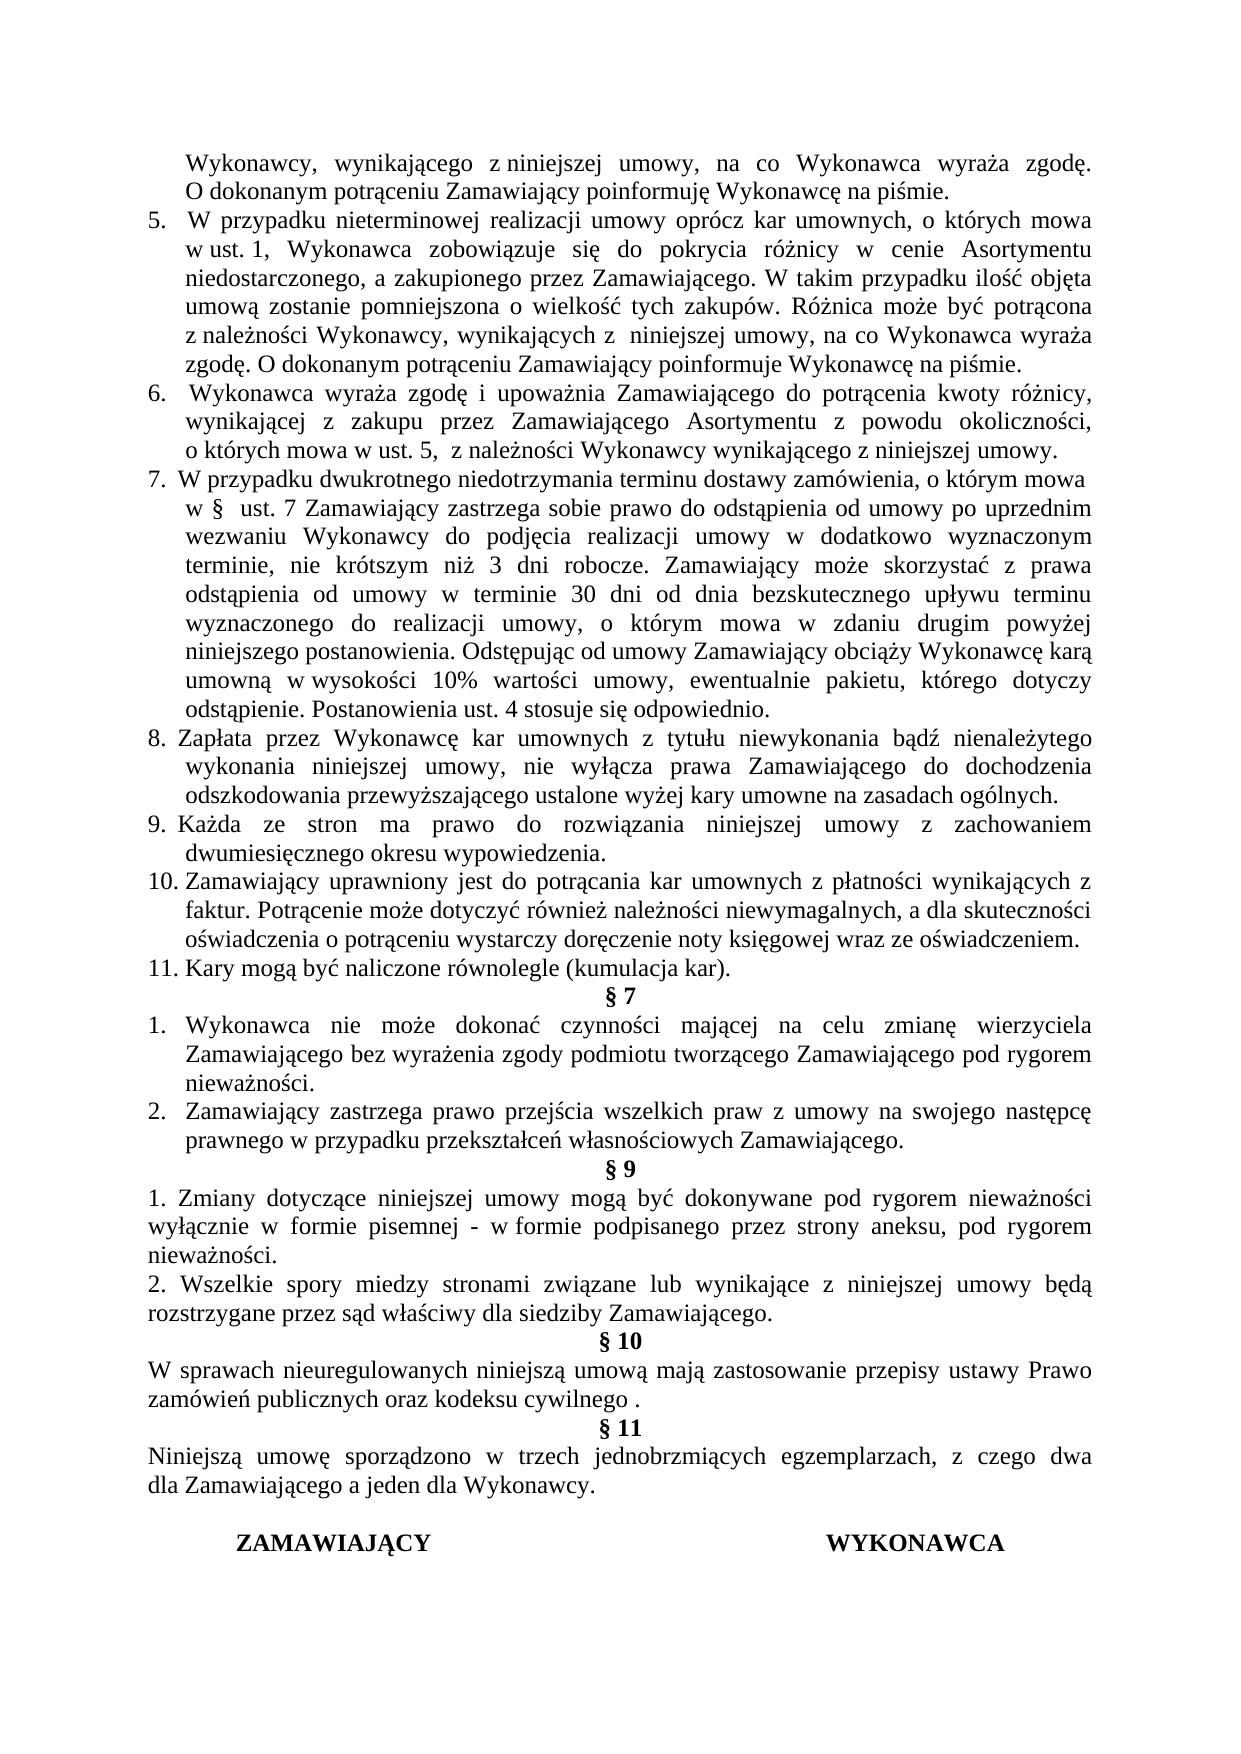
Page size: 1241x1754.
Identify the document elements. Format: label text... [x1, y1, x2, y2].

list Wykonawca wyraża zgodę i upoważnia Zamawiającego do potrącenia kwoty różnicy, wynikającej z zakupu przez Zamawiającego Asortymentu z powodu okoliczności, o których mowa w ust. 5, z należności Wykonawcy wynikającego z niniejszej umowy. [148, 378, 1093, 464]
text 2. Wszelkie spory miedzy stronami związane lub wynikające z niniejszej umowy będą rozstrzygane przez sąd właściwy dla siedziby Zamawiającego. [148, 1269, 1093, 1326]
list Zamawiający zastrzega prawo przejścia wszelkich praw z umowy na swojego następcę prawnego w przypadku przekształceń własnościowych Zamawiającego. [148, 1096, 1093, 1154]
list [148, 148, 1093, 205]
text § 7 [148, 981, 1093, 1010]
list Wykonawca nie może dokonać czynności mającej na celu zmianę wierzyciela Zamawiającego bez wyrażenia zgody podmiotu tworzącego Zamawiającego pod rygorem nieważności. [148, 1010, 1093, 1096]
list W przypadku dwukrotnego niedotrzymania terminu dostawy zamówienia, o którym mowa w § ust. 7 Zamawiający zastrzega sobie prawo do odstąpienia od umowy po uprzednim wezwaniu Wykonawcy do podjęcia realizacji umowy w dodatkowo wyznaczonym terminie, nie krótszym niż 3 dni robocze. Zamawiający może skorzystać z prawa odstąpienia od umowy w terminie 30 dni od dnia bezskutecznego upływu terminu wyznaczonego do realizacji umowy, o którym mowa w zdaniu drugim powyżej niniejszego postanowienia. Odstępując od umowy Zamawiający obciąży Wykonawcę karą umowną w wysokości 10% wartości umowy, ewentualnie pakietu, którego dotyczy odstąpienie. Postanowienia ust. 4 stosuje się odpowiednio. [148, 464, 1093, 723]
text § 10 [148, 1326, 1093, 1355]
text § 9 [148, 1154, 1093, 1183]
list Zamawiający uprawniony jest do potrącania kar umownych z płatności wynikających z faktur. Potrącenie może dotyczyć również należności niewymagalnych, a dla skuteczności oświadczenia o potrąceniu wystarczy doręczenie noty księgowej wraz ze oświadczeniem. [148, 866, 1093, 953]
text § 11 [148, 1413, 1093, 1441]
list Zapłata przez Wykonawcę kar umownych z tytułu niewykonania bądź nienależytego wykonania niniejszej umowy, nie wyłącza prawa Zamawiającego do dochodzenia odszkodowania przewyższającego ustalone wyżej kary umowne na zasadach ogólnych. [148, 723, 1093, 809]
subtitle ZAMAWIAJĄCY WYKONAWCA [148, 1528, 1093, 1556]
text Niniejszą umowę sporządzono w trzech jednobrzmiących egzemplarzach, z czego dwa dla Zamawiającego a jeden dla Wykonawcy. [148, 1441, 1093, 1499]
text W sprawach nieuregulowanych niniejszą umową mają zastosowanie przepisy ustawy Prawo zamówień publicznych oraz kodeksu cywilnego . [148, 1355, 1093, 1413]
list W przypadku nieterminowej realizacji umowy oprócz kar umownych, o których mowa w ust. 1, Wykonawca zobowiązuje się do pokrycia różnicy w cenie Asortymentu niedostarczonego, a zakupionego przez Zamawiającego. W takim przypadku ilość objęta umową zostanie pomniejszona o wielkość tych zakupów. Różnica może być potrącona z należności Wykonawcy, wynikających z niniejszej umowy, na co Wykonawca wyraża zgodę. O dokonanym potrąceniu Zamawiający poinformuje Wykonawcę na piśmie. [148, 205, 1093, 378]
list Każda ze stron ma prawo do rozwiązania niniejszej umowy z zachowaniem dwumiesięcznego okresu wypowiedzenia. [148, 809, 1093, 866]
text 1. Zmiany dotyczące niniejszej umowy mogą być dokonywane pod rygorem nieważności wyłącznie w formie pisemnej - w formie podpisanego przez strony aneksu, pod rygorem nieważności. [148, 1183, 1093, 1269]
list Kary mogą być naliczone równolegle (kumulacja kar). [148, 953, 1093, 981]
